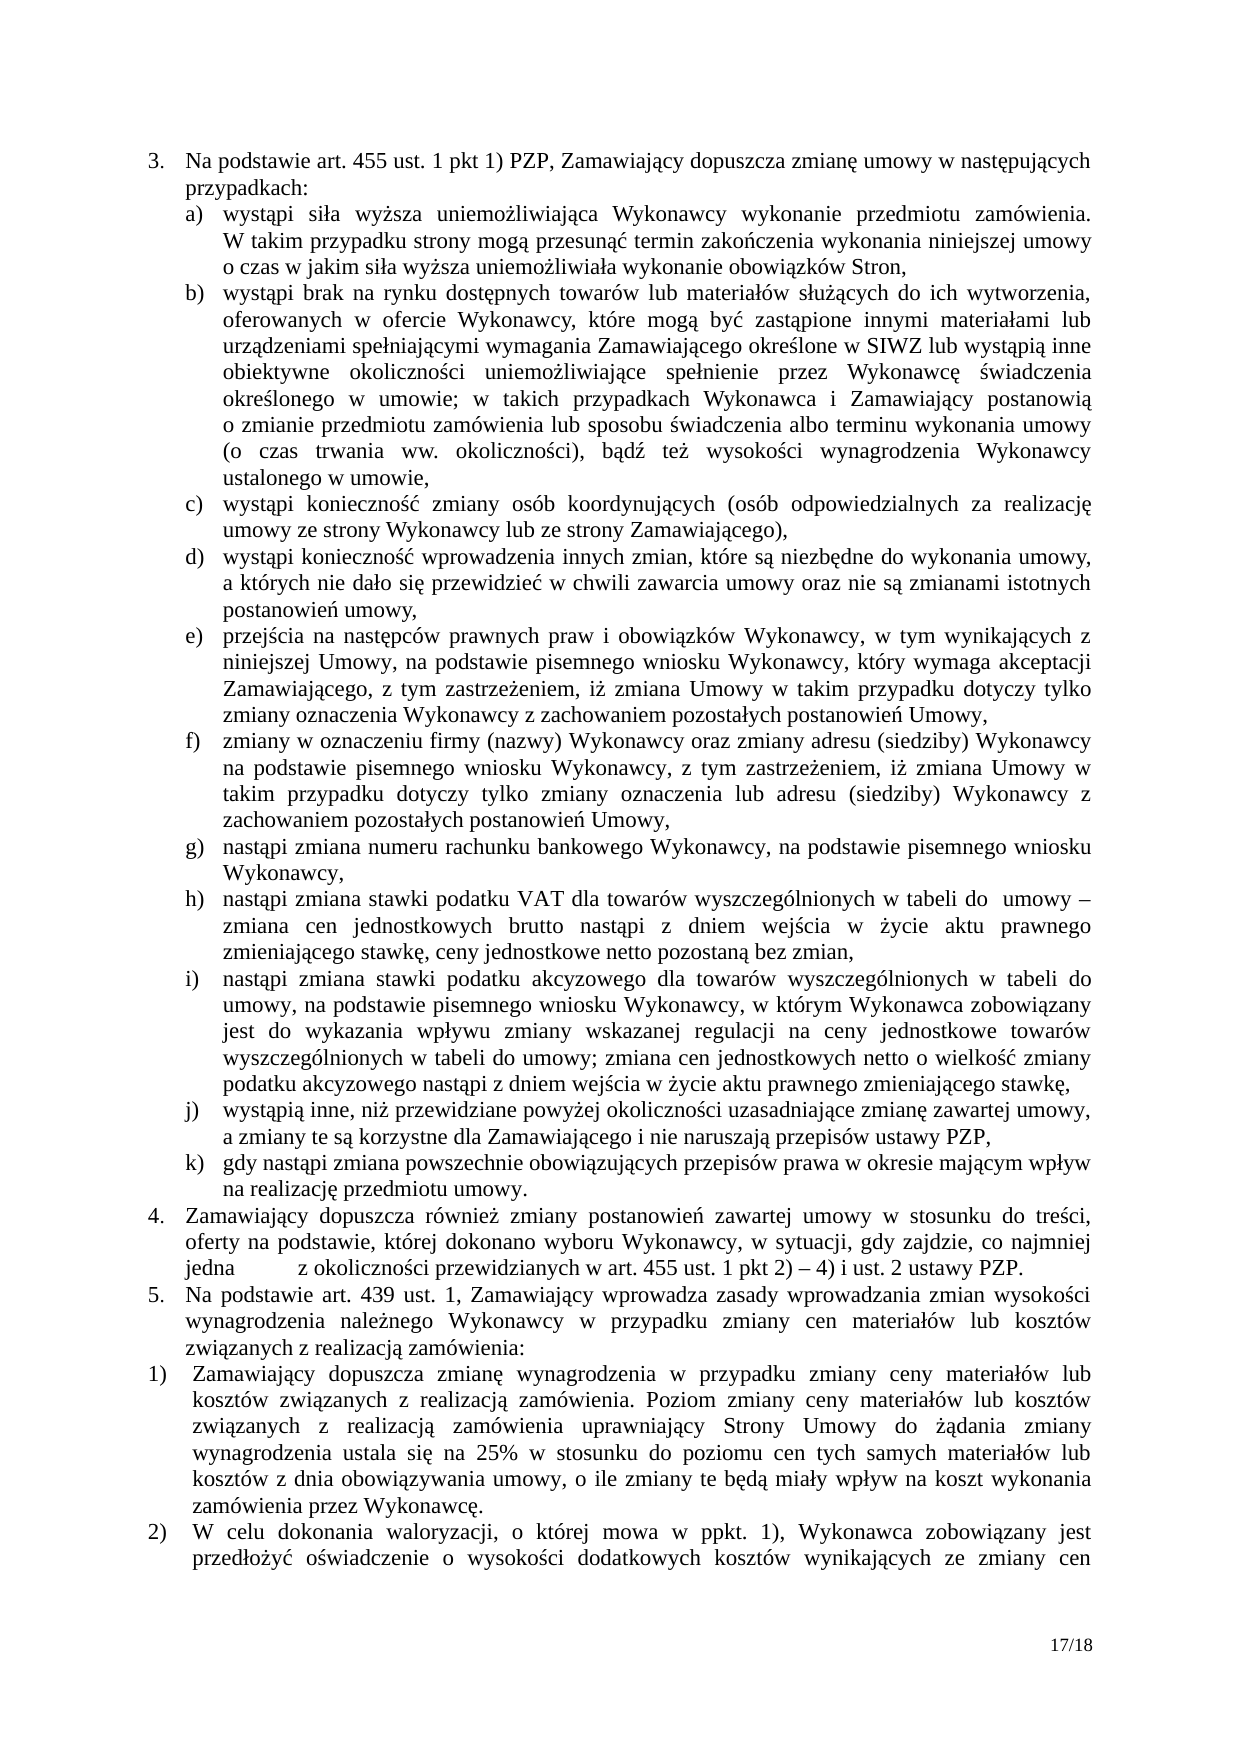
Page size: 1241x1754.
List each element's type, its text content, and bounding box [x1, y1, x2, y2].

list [148, 1518, 1093, 1571]
list wystąpi konieczność zmiany osób koordynujących (osób odpowiedzialnych za realizację umowy ze strony Wykonawcy lub ze strony Zamawiającego), [185, 490, 1093, 543]
list nastąpi zmiana numeru rachunku bankowego Wykonawcy, na podstawie pisemnego wniosku Wykonawcy, [185, 833, 1093, 886]
list wystąpią inne, niż przewidziane powyżej okoliczności uzasadniające zmianę zawartej umowy, a zmiany te są korzystne dla Zamawiającego i nie naruszają przepisów ustawy PZP, [185, 1096, 1093, 1149]
list przejścia na następców prawnych praw i obowiązków Wykonawcy, w tym wynikających z niniejszej Umowy, na podstawie pisemnego wniosku Wykonawcy, który wymaga akceptacji Zamawiającego, z tym zastrzeżeniem, iż zmiana Umowy w takim przypadku dotyczy tylko zmiany oznaczenia Wykonawcy z zachowaniem pozostałych postanowień Umowy, [185, 622, 1093, 727]
list Na podstawie art. 455 ust. 1 pkt 1) PZP, Zamawiający dopuszcza zmianę umowy w następujących przypadkach: [148, 148, 1093, 200]
list gdy nastąpi zmiana powszechnie obowiązujących przepisów prawa w okresie mającym wpływ na realizację przedmiotu umowy. [185, 1149, 1093, 1202]
list wystąpi konieczność wprowadzenia innych zmian, które są niezbędne do wykonania umowy, a których nie dało się przewidzieć w chwili zawarcia umowy oraz nie są zmianami istotnych postanowień umowy, [185, 543, 1093, 622]
list Na podstawie art. 439 ust. 1, Zamawiający wprowadza zasady wprowadzania zmian wysokości wynagrodzenia należnego Wykonawcy w przypadku zmiany cen materiałów lub kosztów związanych z realizacją zamówienia: [148, 1281, 1093, 1360]
list Zamawiający dopuszcza zmianę wynagrodzenia w przypadku zmiany ceny materiałów lub kosztów związanych z realizacją zamówienia. Poziom zmiany ceny materiałów lub kosztów związanych z realizacją zamówienia uprawniający Strony Umowy do żądania zmiany wynagrodzenia ustala się na 25% w stosunku do poziomu cen tych samych materiałów lub kosztów z dnia obowiązywania umowy, o ile zmiany te będą miały wpływ na koszt wykonania zamówienia przez Wykonawcę. [148, 1360, 1093, 1518]
list Zamawiający dopuszcza również zmiany postanowień zawartej umowy w stosunku do treści, oferty na podstawie, której dokonano wyboru Wykonawcy, w sytuacji, gdy zajdzie, co najmniej jedna z okoliczności przewidzianych w art. 455 ust. 1 pkt 2) – 4) i ust. 2 ustawy PZP. [148, 1202, 1093, 1281]
list zmiany w oznaczeniu firmy (nazwy) Wykonawcy oraz zmiany adresu (siedziby) Wykonawcy na podstawie pisemnego wniosku Wykonawcy, z tym zastrzeżeniem, iż zmiana Umowy w takim przypadku dotyczy tylko zmiany oznaczenia lub adresu (siedziby) Wykonawcy z zachowaniem pozostałych postanowień Umowy, [185, 727, 1093, 833]
list wystąpi siła wyższa uniemożliwiająca Wykonawcy wykonanie przedmiotu zamówienia. W takim przypadku strony mogą przesunąć termin zakończenia wykonania niniejszej umowy o czas w jakim siła wyższa uniemożliwiała wykonanie obowiązków Stron, [185, 200, 1093, 279]
list nastąpi zmiana stawki podatku VAT dla towarów wyszczególnionych w tabeli do umowy – zmiana cen jednostkowych brutto nastąpi z dniem wejścia w życie aktu prawnego zmieniającego stawkę, ceny jednostkowe netto pozostaną bez zmian, [185, 886, 1093, 964]
list nastąpi zmiana stawki podatku akcyzowego dla towarów wyszczególnionych w tabeli do umowy, na podstawie pisemnego wniosku Wykonawcy, w którym Wykonawca zobowiązany jest do wykazania wpływu zmiany wskazanej regulacji na ceny jednostkowe towarów wyszczególnionych w tabeli do umowy; zmiana cen jednostkowych netto o wielkość zmiany podatku akcyzowego nastąpi z dniem wejścia w życie aktu prawnego zmieniającego stawkę, [185, 964, 1093, 1096]
list wystąpi brak na rynku dostępnych towarów lub materiałów służących do ich wytworzenia, oferowanych w ofercie Wykonawcy, które mogą być zastąpione innymi materiałami lub urządzeniami spełniającymi wymagania Zamawiającego określone w SIWZ lub wystąpią inne obiektywne okoliczności uniemożliwiające spełnienie przez Wykonawcę świadczenia określonego w umowie; w takich przypadkach Wykonawca i Zamawiający postanowią o zmianie przedmiotu zamówienia lub sposobu świadczenia albo terminu wykonania umowy (o czas trwania ww. okoliczności), bądź też wysokości wynagrodzenia Wykonawcy ustalonego w umowie, [185, 279, 1093, 490]
